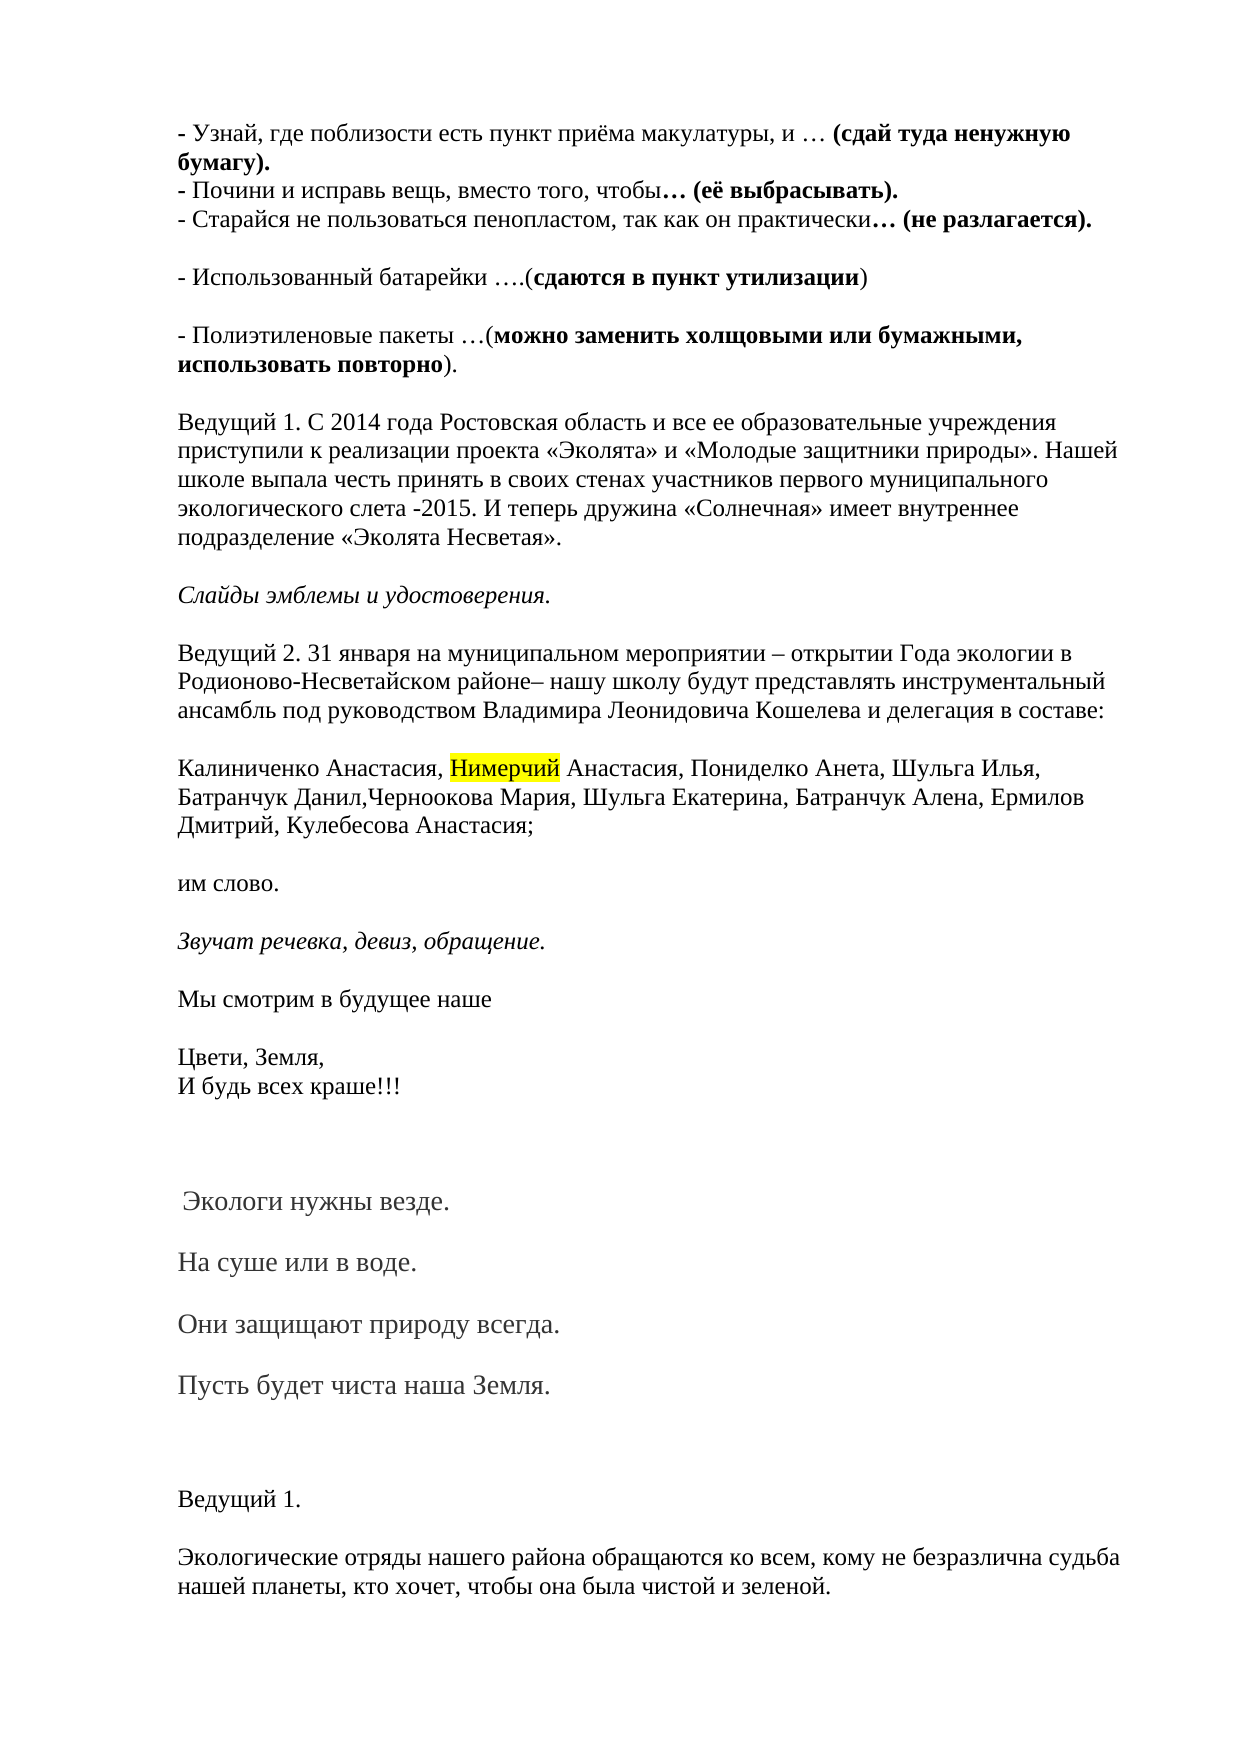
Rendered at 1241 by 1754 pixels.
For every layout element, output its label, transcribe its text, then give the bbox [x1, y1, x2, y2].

text им слово. [177, 868, 1152, 897]
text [177, 118, 1152, 233]
text Звучат речевка, девиз, обращение. [177, 926, 1152, 955]
text - Использованный батарейки ….(сдаются в пункт утилизации) [177, 262, 1152, 291]
text Мы смотрим в будущее наше [177, 984, 1152, 1013]
text Ведущий 2. 31 января на муниципальном мероприятии – открытии Года экологии в Родионово-Несветайском районе– нашу школу будут представлять инструментальный ансамбль под руководством Владимира Леонидовича Кошелева и делегация в составе: [177, 638, 1152, 724]
text Ведущий 1. [177, 1484, 1152, 1513]
text Они защищают природу всегда. [177, 1307, 1152, 1339]
text Цвети, Земля, И будь всех краше!!! [177, 1042, 1152, 1100]
text Экологи нужны везде. [177, 1184, 1152, 1216]
text Слайды эмблемы и удостоверения. [177, 580, 1152, 608]
text Калиниченко Анастасия, Нимерчий Анастасия, Пониделко Анета, Шульга Илья, Батранчук Данил,Черноокова Мария, Шульга Екатерина, Батранчук Алена, Ермилов Дмитрий, Кулебесова Анастасия; [177, 753, 1152, 839]
text Ведущий 1. С 2014 года Ростовская область и все ее образовательные учреждения приступили к реализации проекта «Эколята» и «Молодые защитники природы». Нашей школе выпала честь принять в своих стенах участников первого муниципального экологического слета -2015. И теперь дружина «Солнечная» имеет внутреннее подразделение «Эколята Несветая». [177, 407, 1152, 551]
text Пусть будет чиста наша Земля. [177, 1368, 1152, 1401]
text Экологические отряды нашего района обращаются ко всем, кому не безразлична судьба нашей планеты, кто хочет, чтобы она была чистой и зеленой. [177, 1542, 1152, 1600]
text На суше или в воде. [177, 1245, 1152, 1278]
text - Полиэтиленовые пакеты …(можно заменить холщовыми или бумажными, использовать повторно). [177, 320, 1152, 378]
